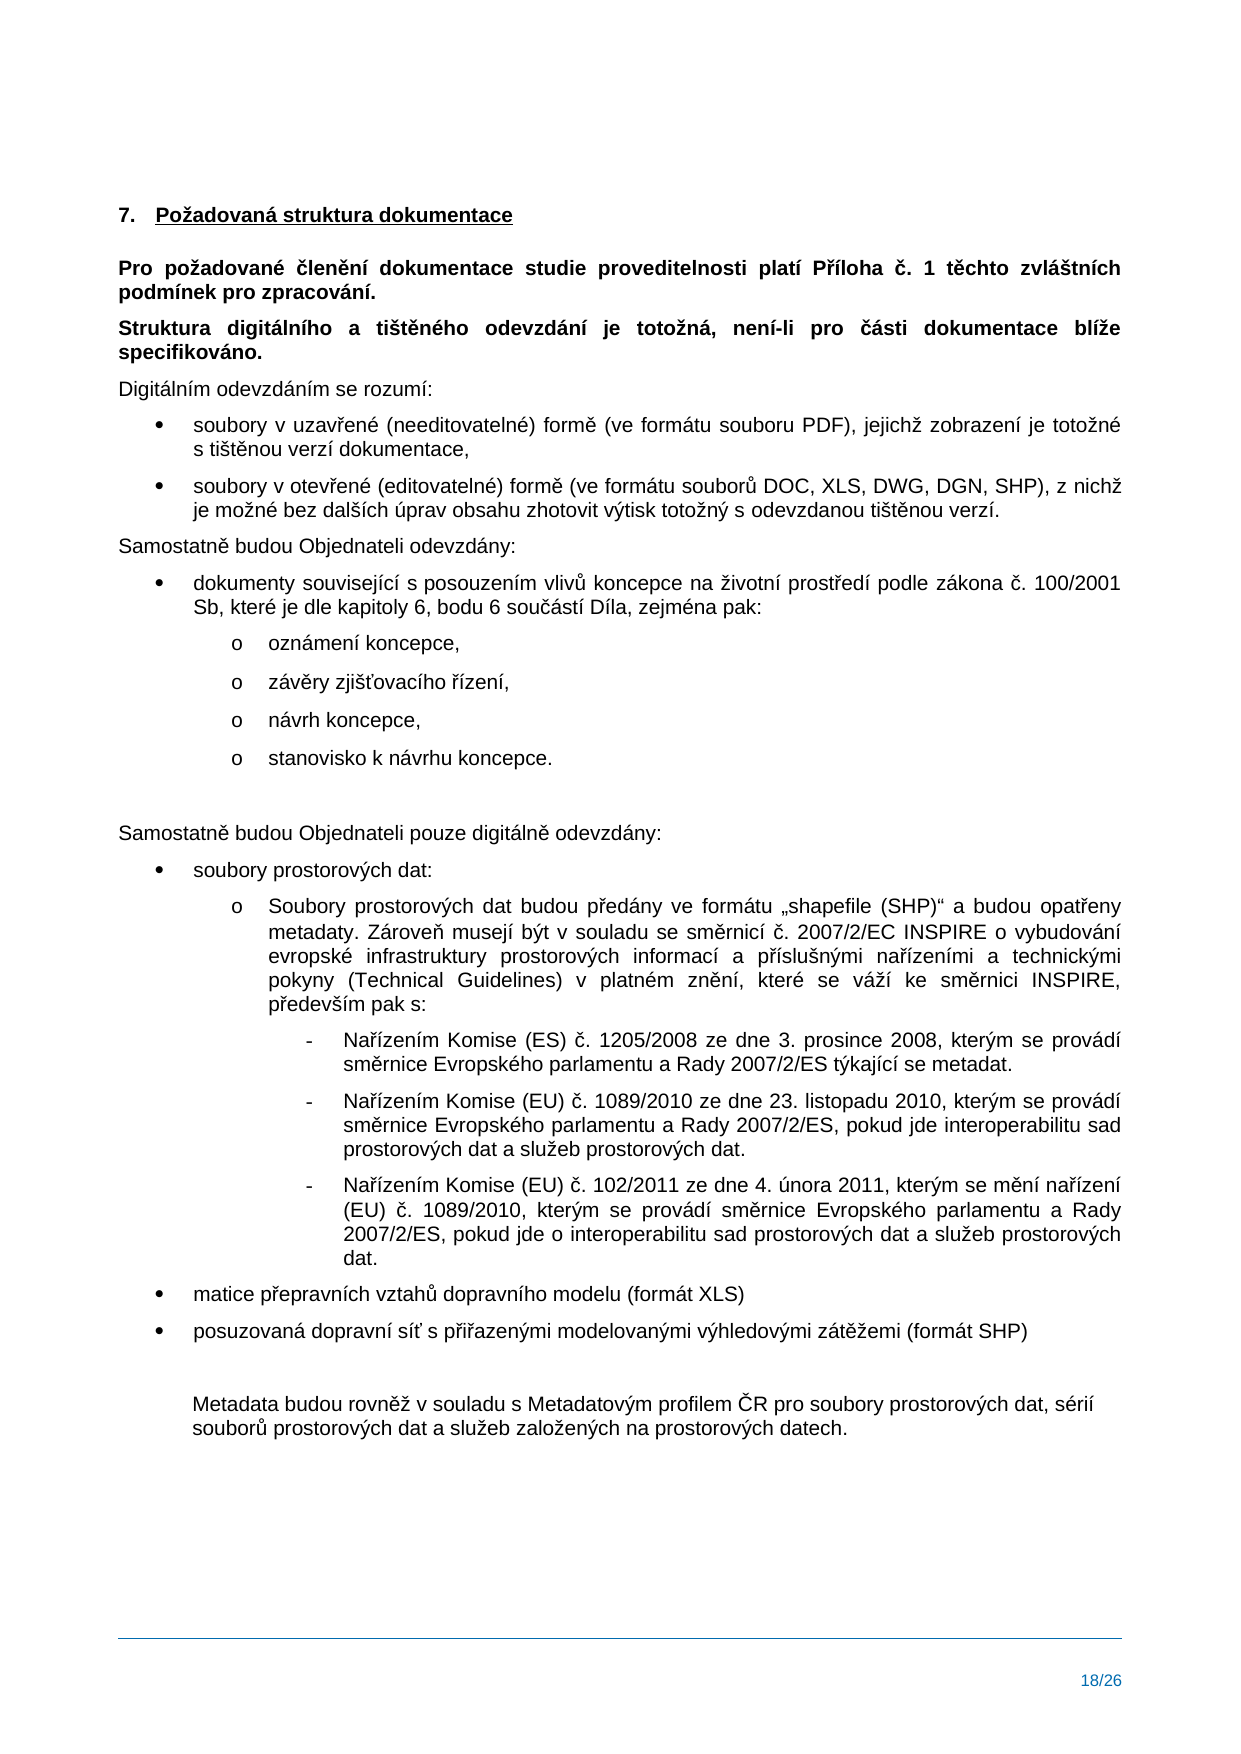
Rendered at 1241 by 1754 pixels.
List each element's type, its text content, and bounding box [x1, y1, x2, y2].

list matice přepravních vztahů dopravního modelu (formát XLS) [156, 1282, 1122, 1306]
list dokumenty související s posouzením vlivů koncepce na životní prostředí podle zákona č. 100/2001 Sb, které je dle kapitoly 6, bodu 6 součástí Díla, zejména pak: [156, 571, 1122, 619]
list Nařízením Komise (ES) č. 1205/2008 ze dne 3. prosince 2008, kterým se provádí směrnice Evropského parlamentu a Rady 2007/2/ES týkající se metadat. [306, 1028, 1122, 1076]
text Pro požadované členění dokumentace studie proveditelnosti platí Příloha č. 1 těchto zvláštních podmínek pro zpracování. [118, 256, 1122, 304]
list stanovisko k návrhu koncepce. [231, 746, 1122, 772]
list posuzovaná dopravní síť s přiřazenými modelovanými výhledovými zátěžemi (formát SHP) [156, 1318, 1122, 1342]
subtitle Požadovaná struktura dokumentace [118, 203, 1122, 227]
text Samostatně budou Objednateli odevzdány: [118, 534, 1122, 558]
list návrh koncepce, [231, 708, 1122, 734]
text Struktura digitálního a tištěného odevzdání je totožná, není-li pro části dokumentace blíže specifikováno. [118, 316, 1122, 364]
list Nařízením Komise (EU) č. 1089/2010 ze dne 23. listopadu 2010, kterým se provádí směrnice Evropského parlamentu a Rady 2007/2/ES, pokud jde interoperabilitu sad prostorových dat a služeb prostorových dat. [306, 1089, 1122, 1161]
text Samostatně budou Objednateli pouze digitálně odevzdány: [118, 821, 1122, 845]
list oznámení koncepce, [231, 631, 1122, 657]
list soubory v uzavřené (needitovatelné) formě (ve formátu souboru PDF), jejichž zobrazení je totožné s tištěnou verzí dokumentace, [156, 413, 1122, 461]
list soubory prostorových dat: [156, 857, 1122, 881]
list závěry zjišťovacího řízení, [231, 669, 1122, 695]
list soubory v otevřené (editovatelné) formě (ve formátu souborů DOC, XLS, DWG, DGN, SHP), z nichž je možné bez dalších úprav obsahu zhotovit výtisk totožný s odevzdanou tištěnou verzí. [156, 474, 1122, 522]
list Nařízením Komise (EU) č. 102/2011 ze dne 4. února 2011, kterým se mění nařízení (EU) č. 1089/2010, kterým se provádí směrnice Evropského parlamentu a Rady 2007/2/ES, pokud jde o interoperabilitu sad prostorových dat a služeb prostorových dat. [306, 1173, 1122, 1269]
text Digitálním odevzdáním se rozumí: [118, 377, 1122, 401]
list Soubory prostorových dat budou předány ve formátu „shapefile (SHP)“ a budou opatřeny metadaty. Zároveň musejí být v souladu se směrnicí č. 2007/2/EC INSPIRE o vybudování evropské infrastruktury prostorových informací a příslušnými nařízeními a technickými pokyny (Technical Guidelines) v platném znění, které se váží ke směrnici INSPIRE, především pak s: [231, 894, 1122, 1016]
text Metadata budou rovněž v souladu s Metadatovým profilem ČR pro soubory prostorových dat, sérií souborů prostorových dat a služeb založených na prostorových datech. [192, 1391, 1122, 1439]
